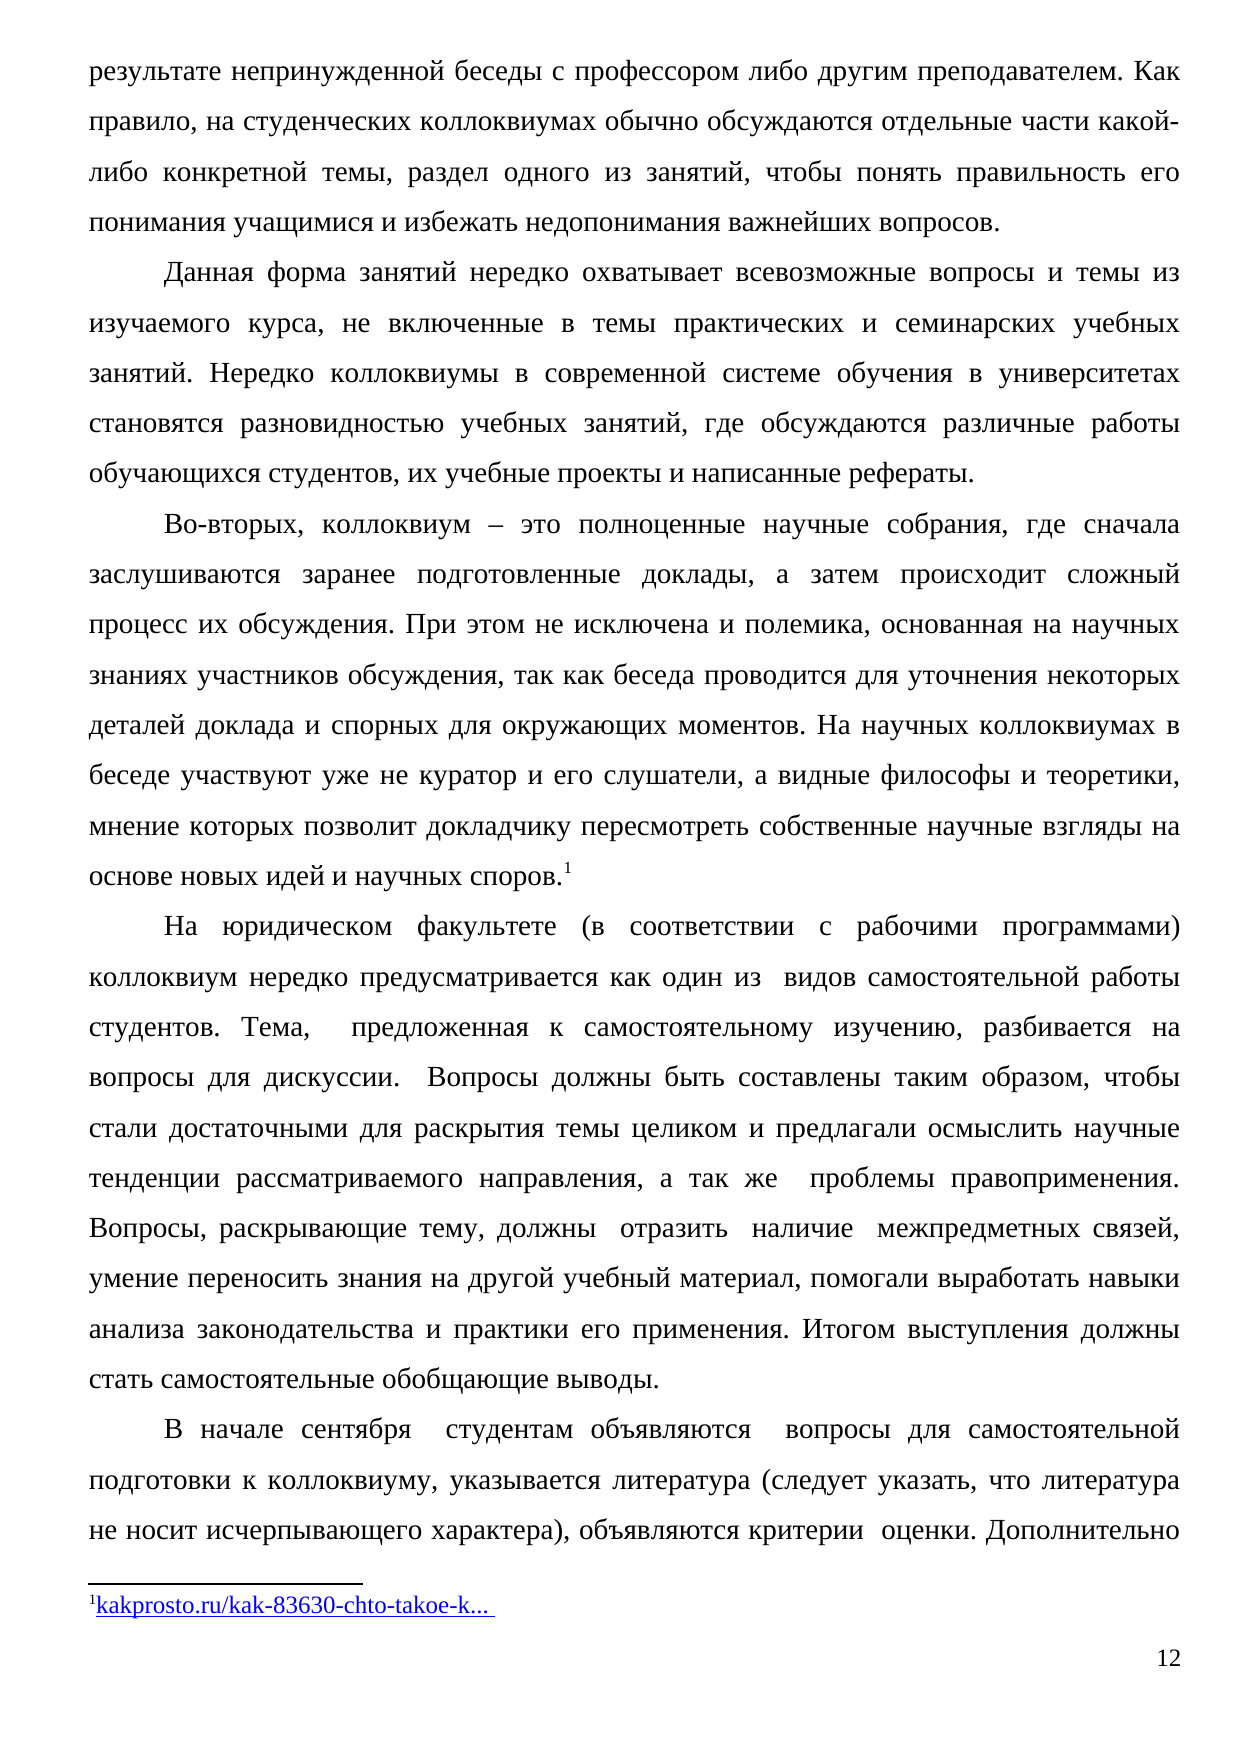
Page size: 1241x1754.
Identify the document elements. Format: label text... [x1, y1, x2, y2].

text Данная форма занятий нередко охватывает всевозможные вопросы и темы из изучаемого курса, не включенные в темы практических и семинарских учебных занятий. Нередко коллоквиумы в современной системе обучения в университетах становятся разновидностью учебных занятий, где обсуждаются различные работы обучающихся студентов, их учебные проекты и написанные рефераты. [88, 254, 1181, 489]
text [88, 53, 1181, 238]
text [88, 1412, 1181, 1546]
text На юридическом факультете (в соответствии с рабочими программами) коллоквиум нередко предусматривается как один из видов самостоятельной работы студентов. Тема, предложенная к самостоятельному изучению, разбивается на вопросы для дискуссии. Вопросы должны быть составлены таким образом, чтобы стали достаточными для раскрытия темы целиком и предлагали осмыслить научные тенденции рассматриваемого направления, а так же проблемы правоприменения. Вопросы, раскрывающие тему, должны отразить наличие межпредметных связей, умение переносить знания на другой учебный материал, помогали выработать навыки анализа законодательства и практики его применения. Итогом выступления должны стать самостоятельные обобщающие выводы. [88, 908, 1181, 1395]
text Во-вторых, коллоквиум – это полноценные научные собрания, где сначала заслушиваются заранее подготовленные доклады, а затем происходит сложный процесс их обсуждения. При этом не исключена и полемика, основанная на научных знаниях участников обсуждения, так как беседа проводится для уточнения некоторых деталей доклада и спорных для окружающих моментов. На научных коллоквиумах в беседе участвуют уже не куратор и его слушатели, а видные философы и теоретики, мнение которых позволит докладчику пересмотреть собственные научные взгляды на основе новых идей и научных споров. [88, 506, 1181, 892]
